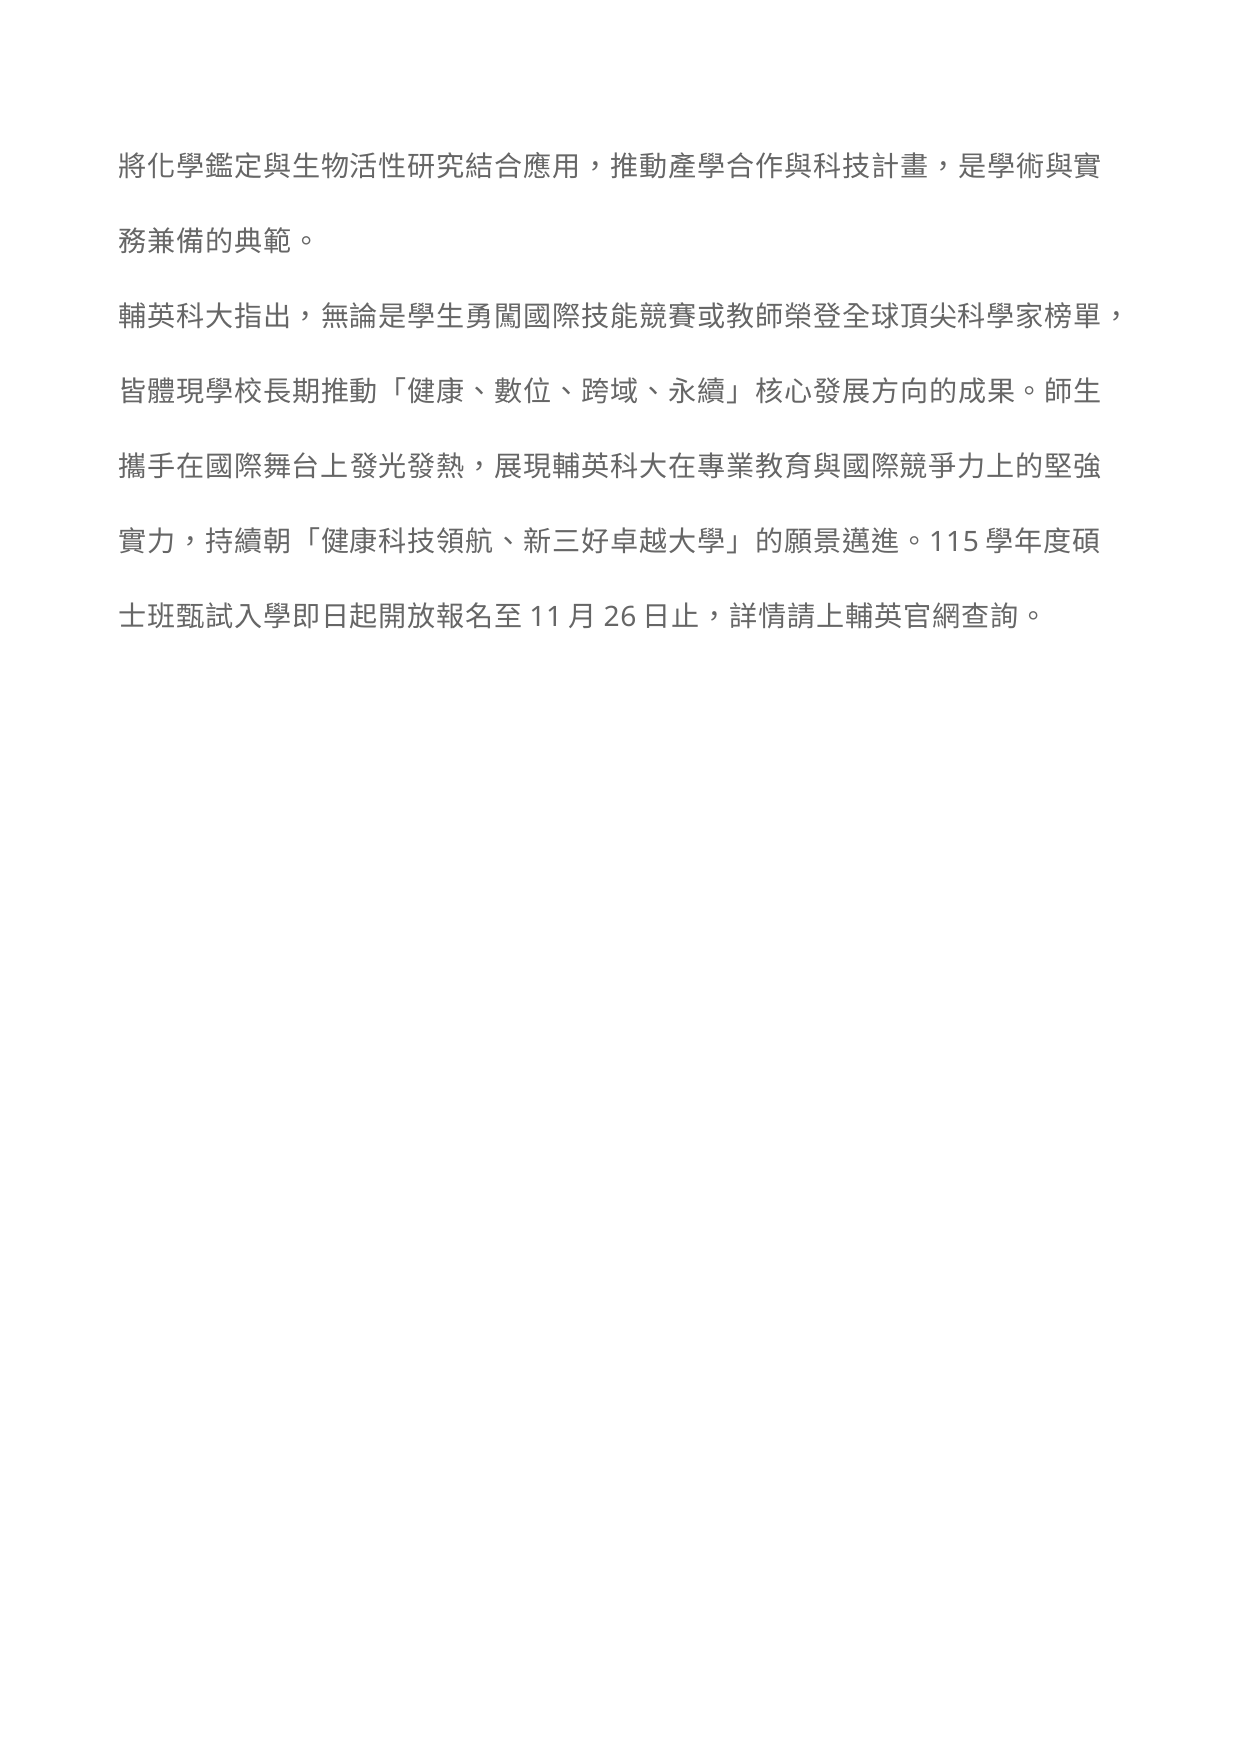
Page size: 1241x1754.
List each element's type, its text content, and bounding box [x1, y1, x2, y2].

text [118, 127, 1122, 277]
text 輔英科大指出，無論是學生勇闖國際技能競賽或教師榮登全球頂尖科學家榜單，皆體現學校長期推動「健康、數位、跨域、永續」核心發展方向的成果。師生攜手在國際舞台上發光發熱，展現輔英科大在專業教育與國際競爭力上的堅強實力，持續朝「健康科技領航、新三好卓越大學」的願景邁進。115學年度碩士班甄試入學即日起開放報名至11月26日止，詳情請上輔英官網查詢。 [118, 277, 1122, 652]
